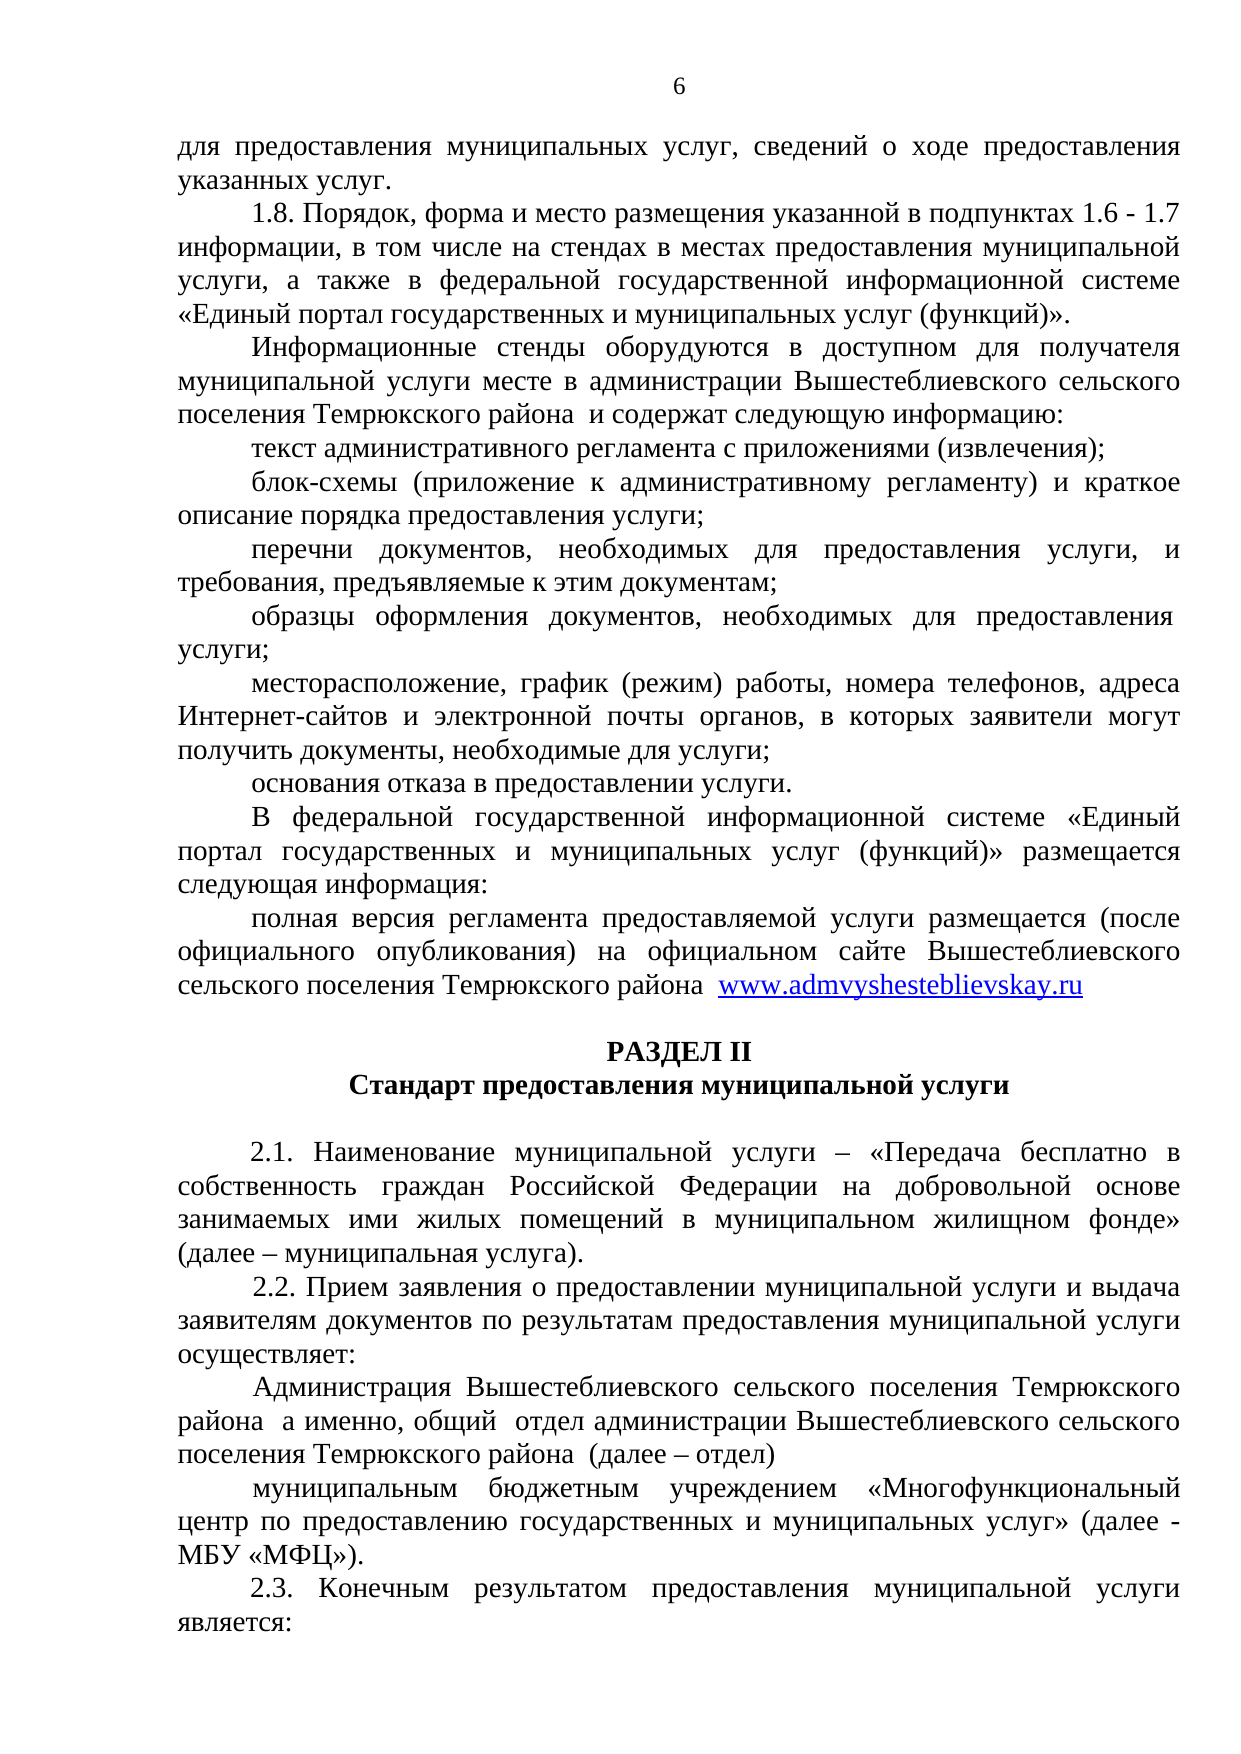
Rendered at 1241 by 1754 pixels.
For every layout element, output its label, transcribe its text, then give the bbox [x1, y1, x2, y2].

text текст административного регламента с приложениями (извлечения); [177, 430, 1181, 464]
text Стандарт предоставления муниципальной услуги [177, 1067, 1181, 1101]
text образцы оформления документов, необходимых для предоставления услуги; [177, 598, 1181, 665]
text полная версия регламента предоставляемой услуги размещается (после официального опубликования) на официальном сайте Вышестеблиевского сельского поселения Темрюкского района www.admvyshesteblievskay.ru [177, 900, 1181, 1000]
text Администрация Вышестеблиевского сельского поселения Темрюкского района а именно, общий отдел администрации Вышестеблиевского сельского поселения Темрюкского района (далее – отдел) [177, 1369, 1181, 1470]
text перечни документов, необходимых для предоставления услуги, и требования, предъявляемые к этим документам; [177, 531, 1181, 598]
text блок-схемы (приложение к административному регламенту) и краткое описание порядка предоставления услуги; [177, 464, 1181, 531]
text 2.1. Наименование муниципальной услуги – «Передача бесплатно в собственность граждан Российской Федерации на добровольной основе занимаемых ими жилых помещений в муниципальном жилищном фонде» (далее – муниципальная услуга). [177, 1134, 1181, 1269]
text муниципальным бюджетным учреждением «Многофункциональный центр по предоставлению государственных и муниципальных услуг» (далее - МБУ «МФЦ»). [177, 1470, 1181, 1571]
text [177, 128, 1181, 195]
text 2.3. Конечным результатом предоставления муниципальной услуги является: [177, 1571, 1181, 1638]
text месторасположение, график (режим) работы, номера телефонов, адреса Интернет-сайтов и электронной почты органов, в которых заявители могут получить документы, необходимые для услуги; [177, 665, 1181, 766]
text Информационные стенды оборудуются в доступном для получателя муниципальной услуги месте в администрации Вышестеблиевского сельского поселения Темрюкского района и содержат следующую информацию: [177, 329, 1181, 430]
text основания отказа в предоставлении услуги. [177, 766, 1181, 799]
text 2.2. Прием заявления о предоставлении муниципальной услуги и выдача заявителям документов по результатам предоставления муниципальной услуги осуществляет: [177, 1269, 1181, 1369]
text 1.8. Порядок, форма и место размещения указанной в подпунктах 1.6 - 1.7 информации, в том числе на стендах в местах предоставления муниципальной услуги, а также в федеральной государственной информационной системе «Единый портал государственных и муниципальных услуг (функций)». [177, 195, 1181, 329]
text РАЗДЕЛ II [177, 1034, 1181, 1067]
text В федеральной государственной информационной системе «Единый портал государственных и муниципальных услуг (функций)» размещается следующая информация: [177, 799, 1181, 900]
